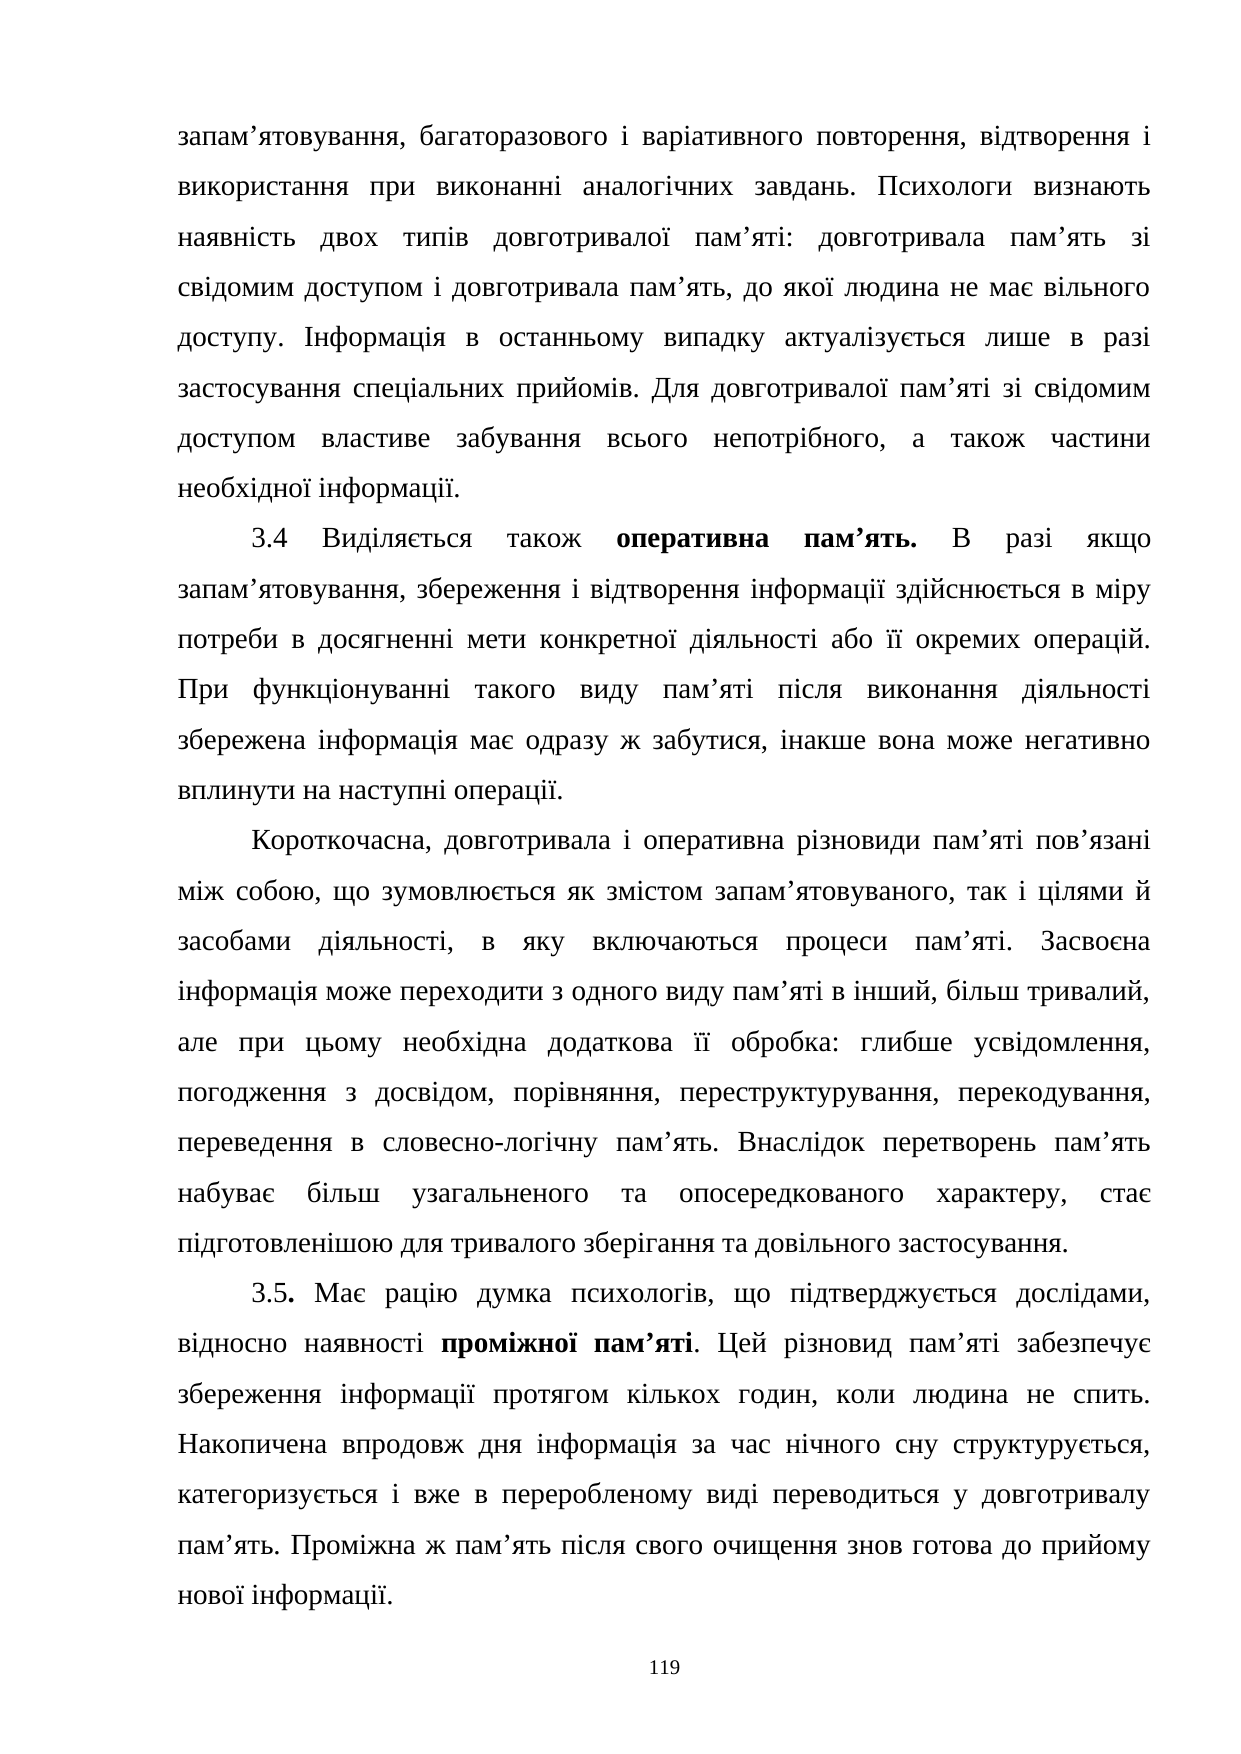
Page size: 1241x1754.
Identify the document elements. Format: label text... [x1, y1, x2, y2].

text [177, 118, 1152, 504]
text 3.5. Має рацію думка психологів, що підтверджується дослідами, відносно наявності проміжної пам’яті. Цей різновид пам’яті забезпечує збереження інформації протягом кількох годин, коли людина не спить. Накопичена впродовж дня інформація за час нічного сну структурується, категоризується і вже в переробленому виді переводиться у довготривалу пам’ять. Проміжна ж пам’ять після свого очищення знов готова до прийому нової інформації. [177, 1275, 1152, 1611]
text 3.4 Виділяється також оперативна пам’ять. В разі якщо запам’ятовування, збереження і відтворення інформації здійснюється в міру потреби в досягненні мети конкретної діяльності або її окремих операцій. При функціонуванні такого виду пам’яті після виконання діяльності збережена інформація має одразу ж забутися, інакше вона може негативно вплинути на наступні операції. [177, 521, 1152, 806]
text Короткочасна, довготривала і оперативна різновиди пам’яті пов’язані між собою, що зумовлюється як змістом запам’ятовуваного, так і цілями й засобами діяльності, в яку включаються процеси пам’яті. Засвоєна інформація може переходити з одного виду пам’яті в інший, більш тривалий, але при цьому необхідна додаткова її обробка: глибше усвідомлення, погодження з досвідом, порівняння, переструктурування, перекодування, переведення в словесно-логічну пам’ять. Внаслідок перетворень пам’ять набуває більш узагальненого та опосередкованого характеру, стає підготовленішою для тривалого зберігання та довільного застосування. [177, 822, 1152, 1258]
